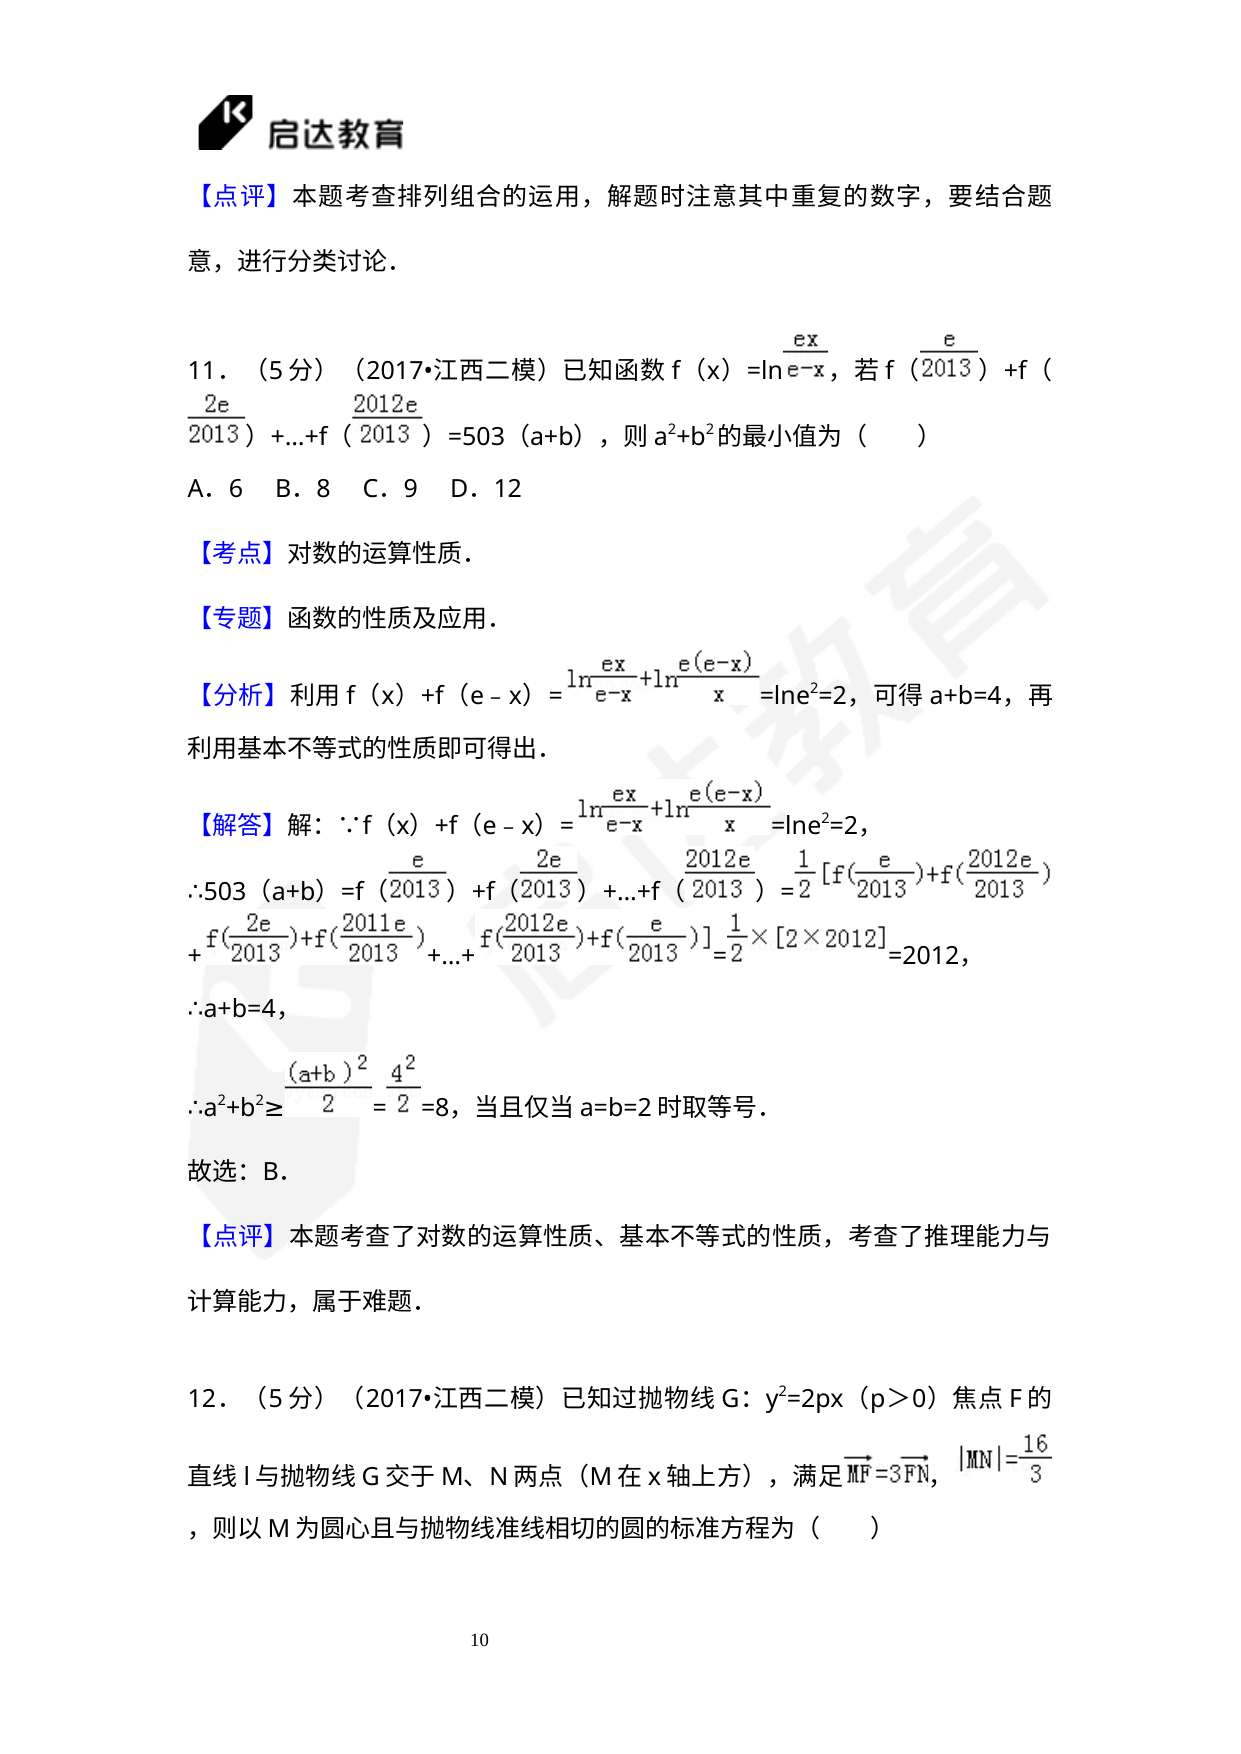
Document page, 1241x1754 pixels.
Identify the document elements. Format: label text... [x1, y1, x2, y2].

text 【专题】函数的性质及应用． [187, 584, 1053, 649]
text 【点评】本题考查了对数的运算性质、基本不等式的性质，考查了推理能力与计算能力，属于难题． [187, 1202, 1053, 1332]
text 11．（5分）（2017•江西二模）已知函数f（x）=ln，若f（）+f（）+…+f（）=503（a+b），则a2+b2的最小值为（ ） [187, 324, 1053, 454]
picture [519, 846, 578, 901]
text 【考点】对数的运算性质． [187, 519, 1053, 584]
picture [386, 1052, 421, 1117]
picture [727, 909, 888, 965]
picture [573, 779, 771, 835]
text 【分析】利用f（x）+f（e﹣x）==lne2=2，可得a+b=4，再利用基本不等式的性质即可得出． [187, 649, 1053, 779]
text 故选：B． [187, 1137, 1053, 1202]
text A．6 B．8 C．9 D．12 [187, 454, 1053, 519]
picture [782, 324, 829, 380]
picture [843, 1454, 929, 1486]
text 【点评】本题考查排列组合的运用，解题时注意其中重复的数字，要结合题意，进行分类讨论． [187, 162, 1053, 292]
picture [187, 391, 246, 446]
picture [388, 846, 447, 901]
picture [953, 1431, 1052, 1486]
picture [198, 95, 404, 150]
picture [684, 846, 755, 901]
picture [475, 909, 713, 965]
picture [352, 391, 423, 446]
picture [284, 1052, 373, 1117]
text ∴a2+b2≥==8，当且仅当a=b=2时取等号． [187, 1039, 1053, 1137]
picture [794, 846, 1053, 901]
text ∴a+b=4， [187, 974, 1053, 1039]
picture [201, 909, 427, 965]
picture [562, 649, 760, 705]
text 【解答】解：∵f（x）+f（e﹣x）==lne2=2， [187, 779, 1053, 844]
picture [920, 324, 978, 380]
text 12．（5分）（2017•江西二模）已知过抛物线G：y2=2px（p＞0）焦点F的直线l与抛物线G交于M、N两点（M在x轴上方），满足，，则以M为圆心且与抛物线准线相切的圆的标准方程为（ ） [187, 1364, 1053, 1559]
